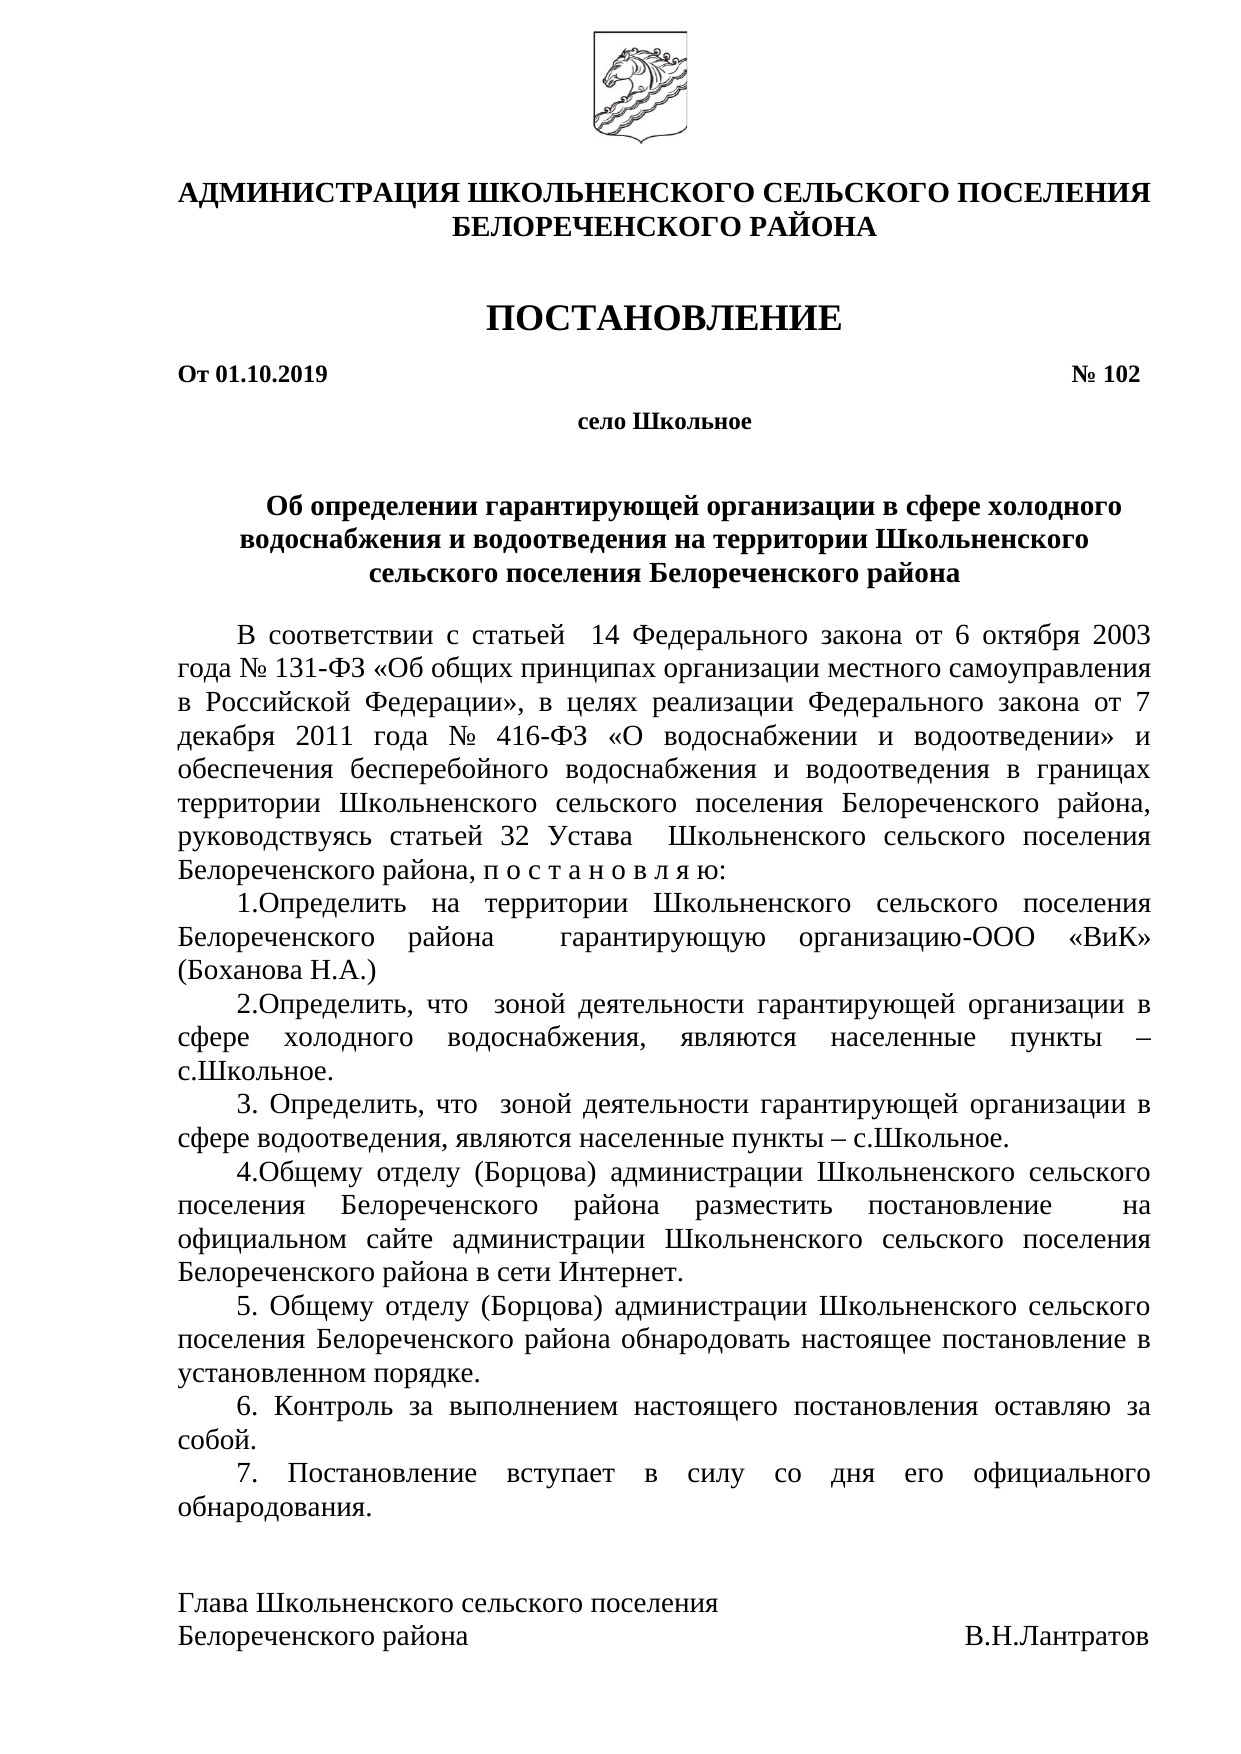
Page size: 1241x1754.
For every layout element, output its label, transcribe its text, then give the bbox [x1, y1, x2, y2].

list 3. Определить, что зоной деятельности гарантирующей организации в сфере водоотведения, являются населенные пункты – с.Школьное. [177, 1087, 1152, 1154]
text 7. Постановление вступает в силу со дня его официального обнародования. [177, 1456, 1152, 1523]
text Глава Школьненского сельского поселения [177, 1585, 1152, 1618]
list 1.Определить на территории Школьненского сельского поселения Белореченского района гарантирующую организацию-ООО «ВиК» (Боханова Н.А.) [177, 885, 1152, 986]
picture [593, 31, 688, 144]
list 2.Определить, что зоной деятельности гарантирующей организации в сфере холодного водоснабжения, являются населенные пункты – с.Школьное. [177, 986, 1152, 1087]
text 5. Общему отделу (Борцова) администрации Школьненского сельского поселения Белореченского района обнародовать настоящее постановление в установленном порядке. [177, 1288, 1152, 1388]
text БЕЛОРЕЧЕНСКОГО РАЙОНА [177, 209, 1152, 243]
text ПОСТАНОВЛЕНИЕ [177, 296, 1152, 339]
text Белореченского района В.Н.Лантратов [177, 1618, 1152, 1652]
text АДМИНИСТРАЦИЯ ШКОЛЬНЕНСКОГО СЕЛЬСКОГО ПОСЕЛЕНИЯ [177, 176, 1152, 209]
text село Школьное [177, 406, 1152, 435]
text От 01.10.2019 № 102 [177, 359, 1152, 387]
text 6. Контроль за выполнением настоящего постановления оставляю за собой. [177, 1388, 1152, 1456]
list Об определении гарантирующей организации в сфере холодного водоснабжения и водоотведения на территории Школьненского сельского поселения Белореченского района [177, 488, 1152, 588]
list В соответствии с статьей 14 Федерального закона от 6 октября 2003 года № 131-ФЗ «Об общих принципах организации местного самоуправления в Российской Федерации», в целях реализации Федерального закона от 7 декабря 2011 года № 416-ФЗ «О водоснабжении и водоотведении» и обеспечения бесперебойного водоснабжения и водоотведения в границах территории Школьненского сельского поселения Белореченского района, руководствуясь статьей 32 Устава Школьненского сельского поселения Белореченского района, п о с т а н о в л я ю: [177, 617, 1152, 885]
list 4.Общему отделу (Борцова) администрации Школьненского сельского поселения Белореченского района разместить постановление на официальном сайте администрации Школьненского сельского поселения Белореченского района в сети Интернет. [177, 1154, 1152, 1288]
